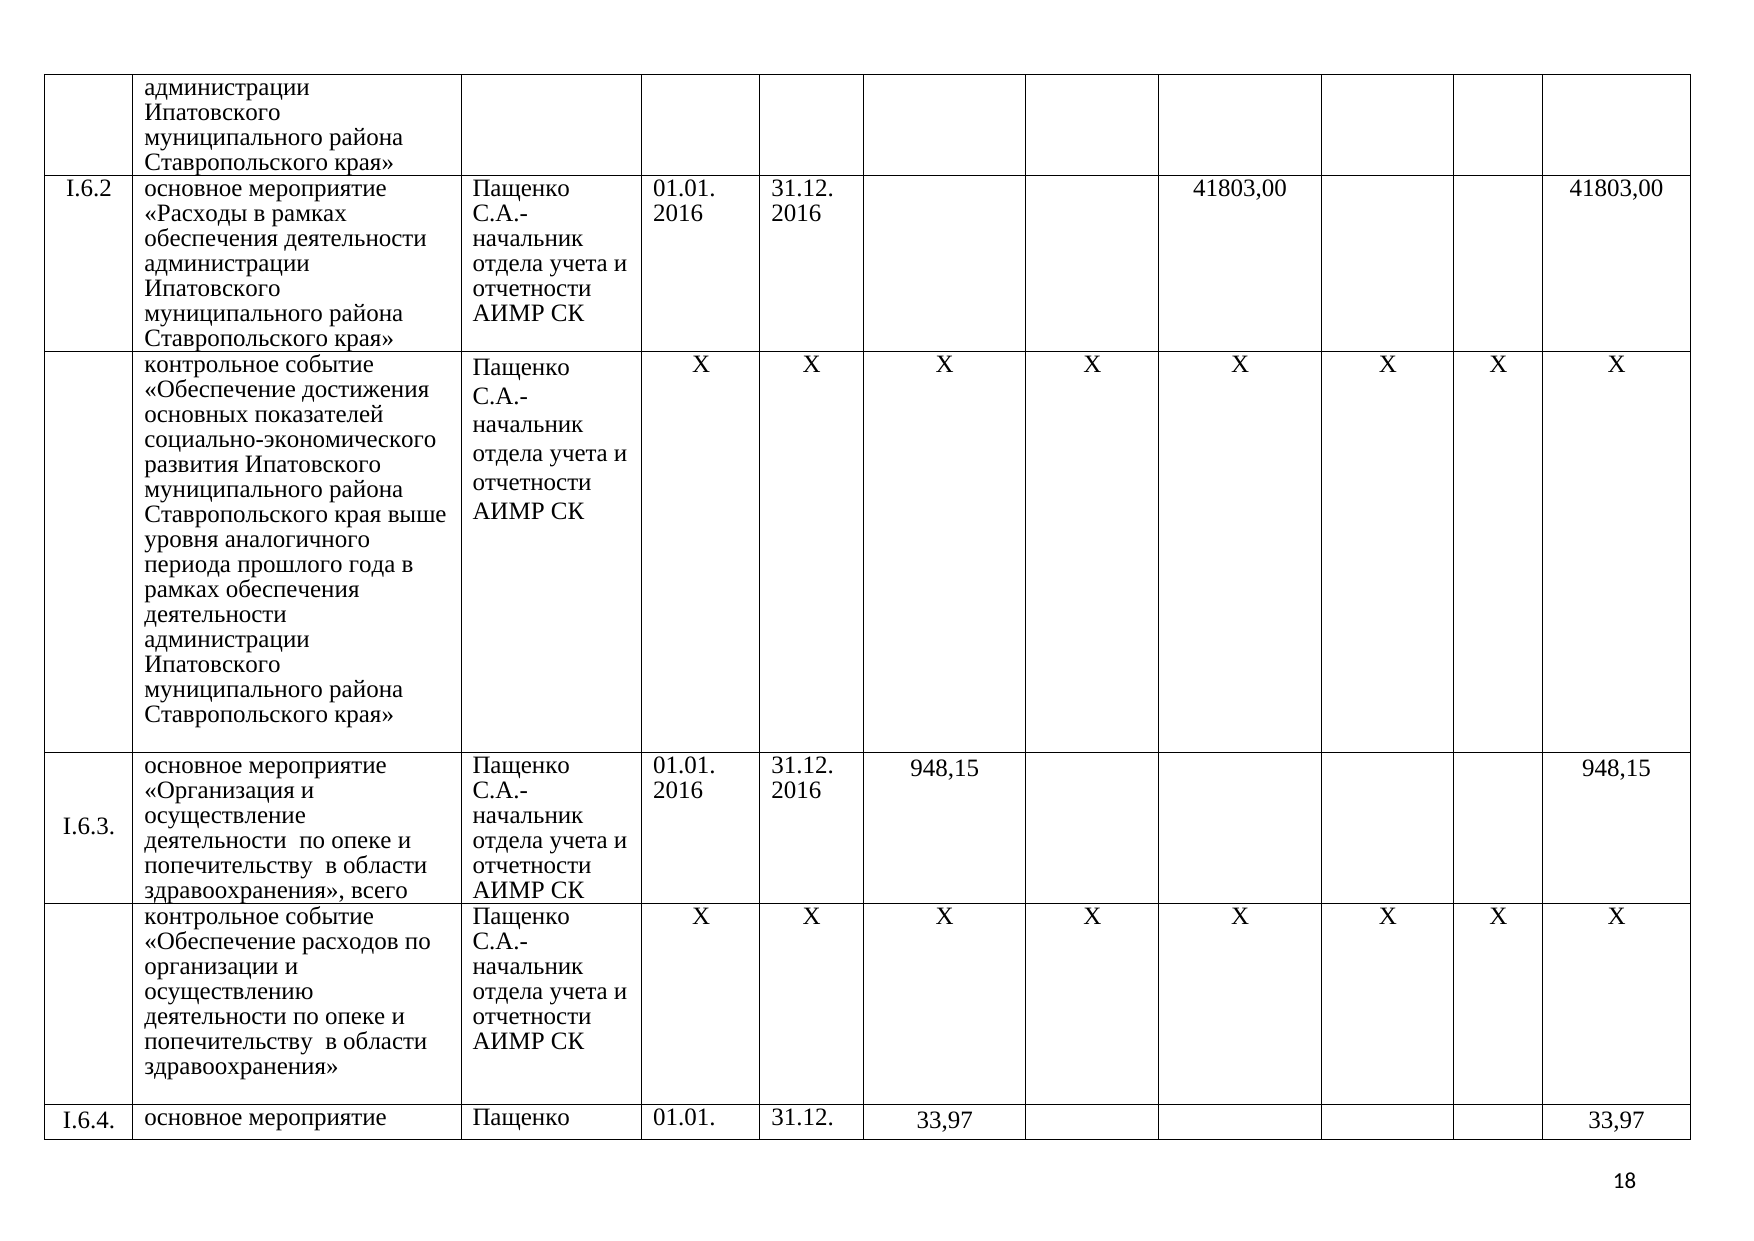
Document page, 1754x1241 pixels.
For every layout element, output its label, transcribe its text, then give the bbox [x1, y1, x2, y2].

table_cell Х [1159, 75, 1321, 175]
table_cell Х [1454, 352, 1542, 752]
table_cell 31.12. 2016 [760, 1105, 863, 1139]
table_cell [462, 1105, 641, 1139]
table_cell Х [642, 352, 759, 752]
table_cell основное мероприятие «Расходы в рамках обеспечения деятельности администрации Ипатовского муниципального района Ставропольского края» [133, 176, 461, 351]
table_cell Х [760, 75, 863, 175]
table_cell Х [1159, 904, 1321, 1104]
table_cell Пащенко С.А.- начальник отдела учета и отчетности АИМР СК [462, 753, 641, 903]
table_cell [1159, 1105, 1321, 1139]
table_cell Пащенко С.А.- начальник отдела учета и отчетности АИМР СК [462, 176, 641, 351]
table_cell 01.01. 2016 [642, 176, 759, 351]
table_cell контрольное событие «Обеспечение расходов по организации и осуществлению деятельности по опеке и попечительству в области здравоохранения» [133, 904, 461, 1104]
table_cell Х [760, 904, 863, 1104]
table_cell Х [1322, 75, 1453, 175]
table_cell основное мероприятие «Организация и осуществление деятельности по опеке и попечительству в области здравоохранения», всего [133, 753, 461, 903]
table_cell Пащенко С.А.- начальник отдела учета и отчетности АИМР СК [462, 904, 641, 1104]
table_cell Х [760, 352, 863, 752]
table_cell [1322, 1105, 1453, 1139]
table_cell 41803,00 [1543, 176, 1690, 351]
table_cell [45, 352, 132, 752]
table_cell 31.12. 2016 [760, 176, 863, 351]
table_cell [133, 1105, 461, 1139]
table_cell 948,15 [1543, 753, 1690, 903]
table_cell 01.01. 2016 [642, 1105, 759, 1139]
table_cell контрольное событие «Обеспечение достижения основных показателей социально-экономического развития Ипатовского муниципального района Ставропольского края выше уровня аналогичного периода прошлого года в рамках обеспечения деятельности администрации Ипатовского муниципального района Ставропольского края» [133, 352, 461, 752]
table_cell 41803,00 [1159, 176, 1321, 351]
table_cell [1026, 753, 1158, 903]
table_cell Х [864, 904, 1025, 1104]
table_cell Х [1543, 904, 1690, 1104]
table_cell 01.01. 2016 [642, 753, 759, 903]
table_cell [1454, 176, 1542, 351]
table_cell Х [1322, 904, 1453, 1104]
table_cell [1026, 1105, 1158, 1139]
table_cell I.6.2 [45, 176, 132, 351]
table_cell Х [1026, 75, 1158, 175]
table_cell 33,97 [864, 1105, 1025, 1139]
table_cell Х [642, 904, 759, 1104]
table_cell Пащенко С.А.- начальник отдела учета и отчетности АИМР СК [462, 352, 641, 752]
table_cell Х [1454, 904, 1542, 1104]
table_cell Х [1322, 352, 1453, 752]
table_cell Х [1543, 352, 1690, 752]
table_cell 31.12. 2016 [760, 753, 863, 903]
table_cell Х [1543, 75, 1690, 175]
table_cell [45, 904, 132, 1104]
table_cell [45, 75, 132, 175]
table_cell I.6.4. [45, 1105, 132, 1139]
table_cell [462, 75, 641, 175]
table_cell I.6.3. [45, 753, 132, 903]
table_cell Х [1454, 75, 1542, 175]
table_cell [1026, 176, 1158, 351]
table_cell Х [1159, 352, 1321, 752]
table_cell Х [642, 75, 759, 175]
table_cell 33,97 [1543, 1105, 1690, 1139]
table_cell [1159, 753, 1321, 903]
table_cell [1454, 1105, 1542, 1139]
table_cell [1322, 753, 1453, 903]
table_cell [1322, 176, 1453, 351]
table_cell [1454, 753, 1542, 903]
table_cell Х [1026, 352, 1158, 752]
table_cell Х [1026, 904, 1158, 1104]
table_cell Х [864, 75, 1025, 175]
table_cell [864, 176, 1025, 351]
table_cell 948,15 [864, 753, 1025, 903]
table_cell Х [864, 352, 1025, 752]
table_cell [133, 75, 461, 175]
